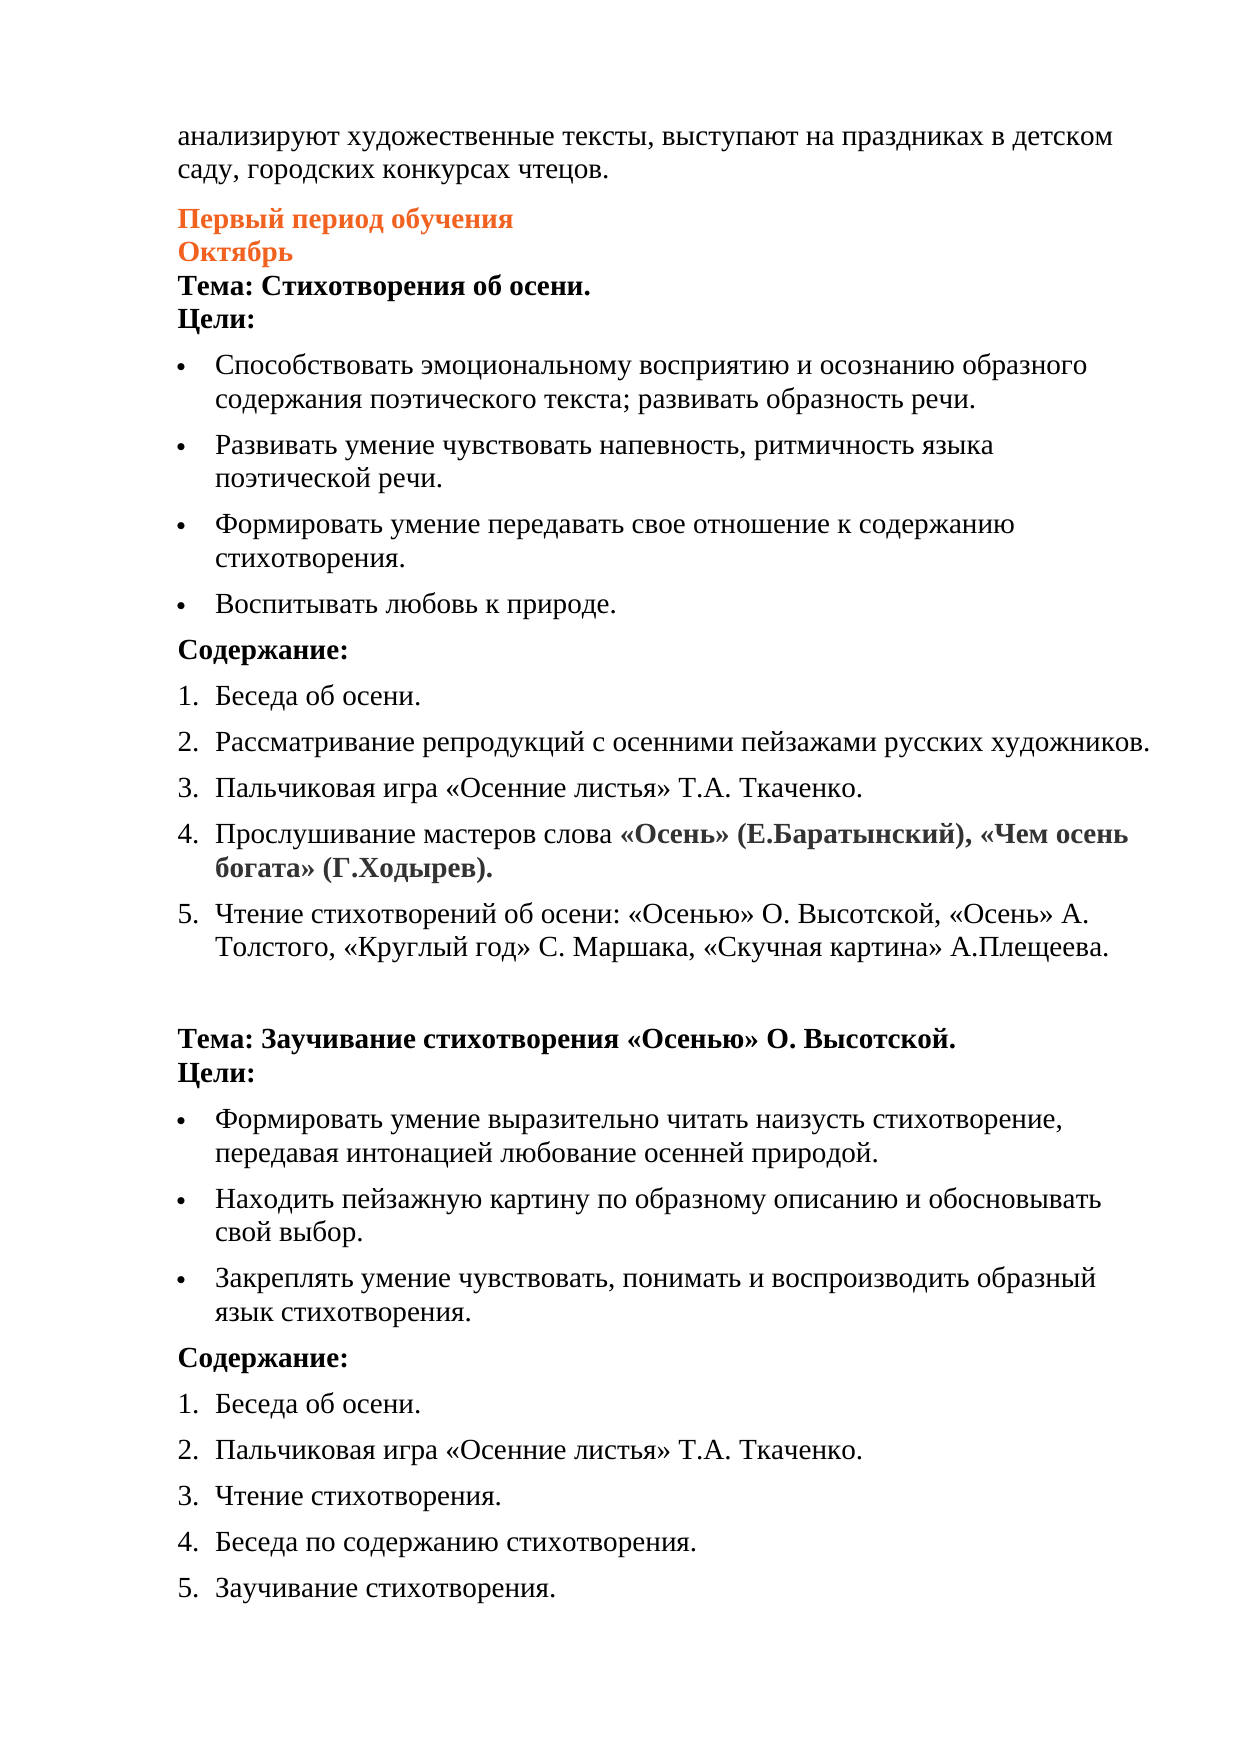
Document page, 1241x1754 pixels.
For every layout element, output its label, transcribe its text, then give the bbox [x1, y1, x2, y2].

text Октябрь [177, 234, 1152, 268]
text Содержание: [177, 632, 1152, 666]
list Беседа об осени. [177, 678, 1152, 712]
list Формировать умение передавать свое отношение к содержанию стихотворения. [177, 507, 1152, 574]
text Тема: Заучивание стихотворения «Осенью» О. Высотской. [177, 1022, 1152, 1055]
list Пальчиковая игра «Осенние листья» Т.А. Ткаченко. [177, 770, 1152, 804]
text Цели: [177, 1055, 1152, 1089]
list Беседа об осени. [177, 1386, 1152, 1419]
list Заучивание стихотворения. [177, 1570, 1152, 1604]
text Цели: [177, 301, 1152, 335]
list Развивать умение чувствовать напевность, ритмичность языка поэтической речи. [177, 427, 1152, 494]
list Воспитывать любовь к природе. [177, 586, 1152, 620]
list Пальчиковая игра «Осенние листья» Т.А. Ткаченко. [177, 1432, 1152, 1466]
list Рассматривание репродукций с осенними пейзажами русских художников. [177, 724, 1152, 758]
list Прослушивание мастеров слова «Осень» (Е.Баратынский), «Чем осень богата» (Г.Ходырев). [177, 816, 1152, 883]
text Первый период обучения [177, 201, 1152, 234]
list Закреплять умение чувствовать, понимать и воспроизводить образный язык стихотворения. [177, 1260, 1152, 1327]
list Чтение стихотворения. [177, 1478, 1152, 1512]
text Тема: Стихотворения об осени. [177, 268, 1152, 301]
list Способствовать эмоциональному восприятию и осознанию образного содержания поэтического текста; развивать образность речи. [177, 347, 1152, 414]
list Беседа по содержанию стихотворения. [177, 1524, 1152, 1558]
list Чтение стихотворений об осени: «Осенью» О. Высотской, «Осень» А. Толстого, «Круглый год» С. Маршака, «Скучная картина» А.Плещеева. [177, 896, 1152, 963]
list Находить пейзажную картину по образному описанию и обосновывать свой выбор. [177, 1181, 1152, 1248]
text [177, 118, 1152, 185]
text Содержание: [177, 1340, 1152, 1373]
list Формировать умение выразительно читать наизусть стихотворение, передавая интонацией любование осенней природой. [177, 1101, 1152, 1168]
